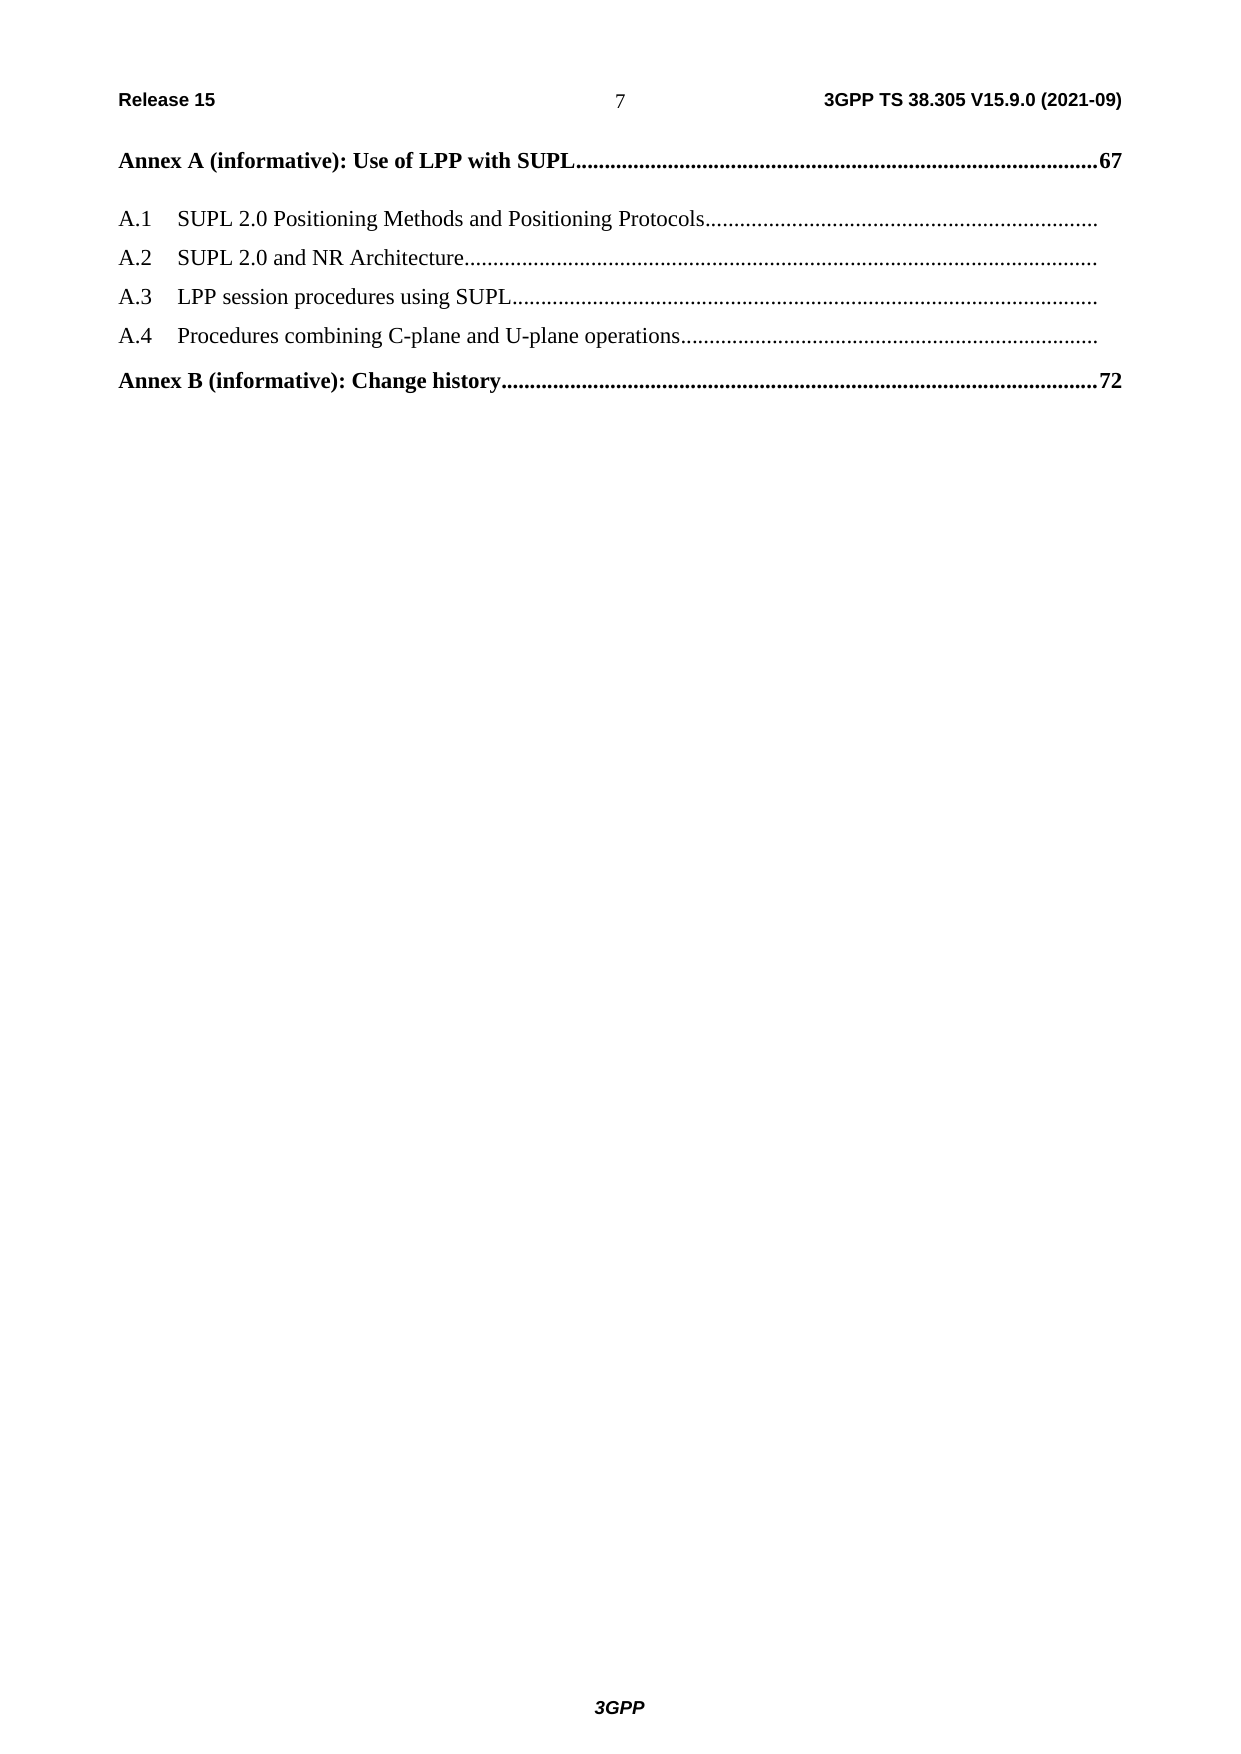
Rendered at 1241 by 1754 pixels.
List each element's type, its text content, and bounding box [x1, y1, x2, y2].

text A.2 SUPL 2.0 and NR Architecture 68 [118, 244, 1078, 270]
text A.4 Procedures combining C-plane and U-plane operations 70 [118, 322, 1078, 348]
text A.3 LPP session procedures using SUPL 69 [118, 283, 1078, 309]
text Annex A (informative): Use of LPP with SUPL 67 [118, 147, 1122, 174]
text Annex B (informative): Change history 72 [118, 367, 1122, 393]
text A.1 SUPL 2.0 Positioning Methods and Positioning Protocols 67 [118, 205, 1078, 231]
